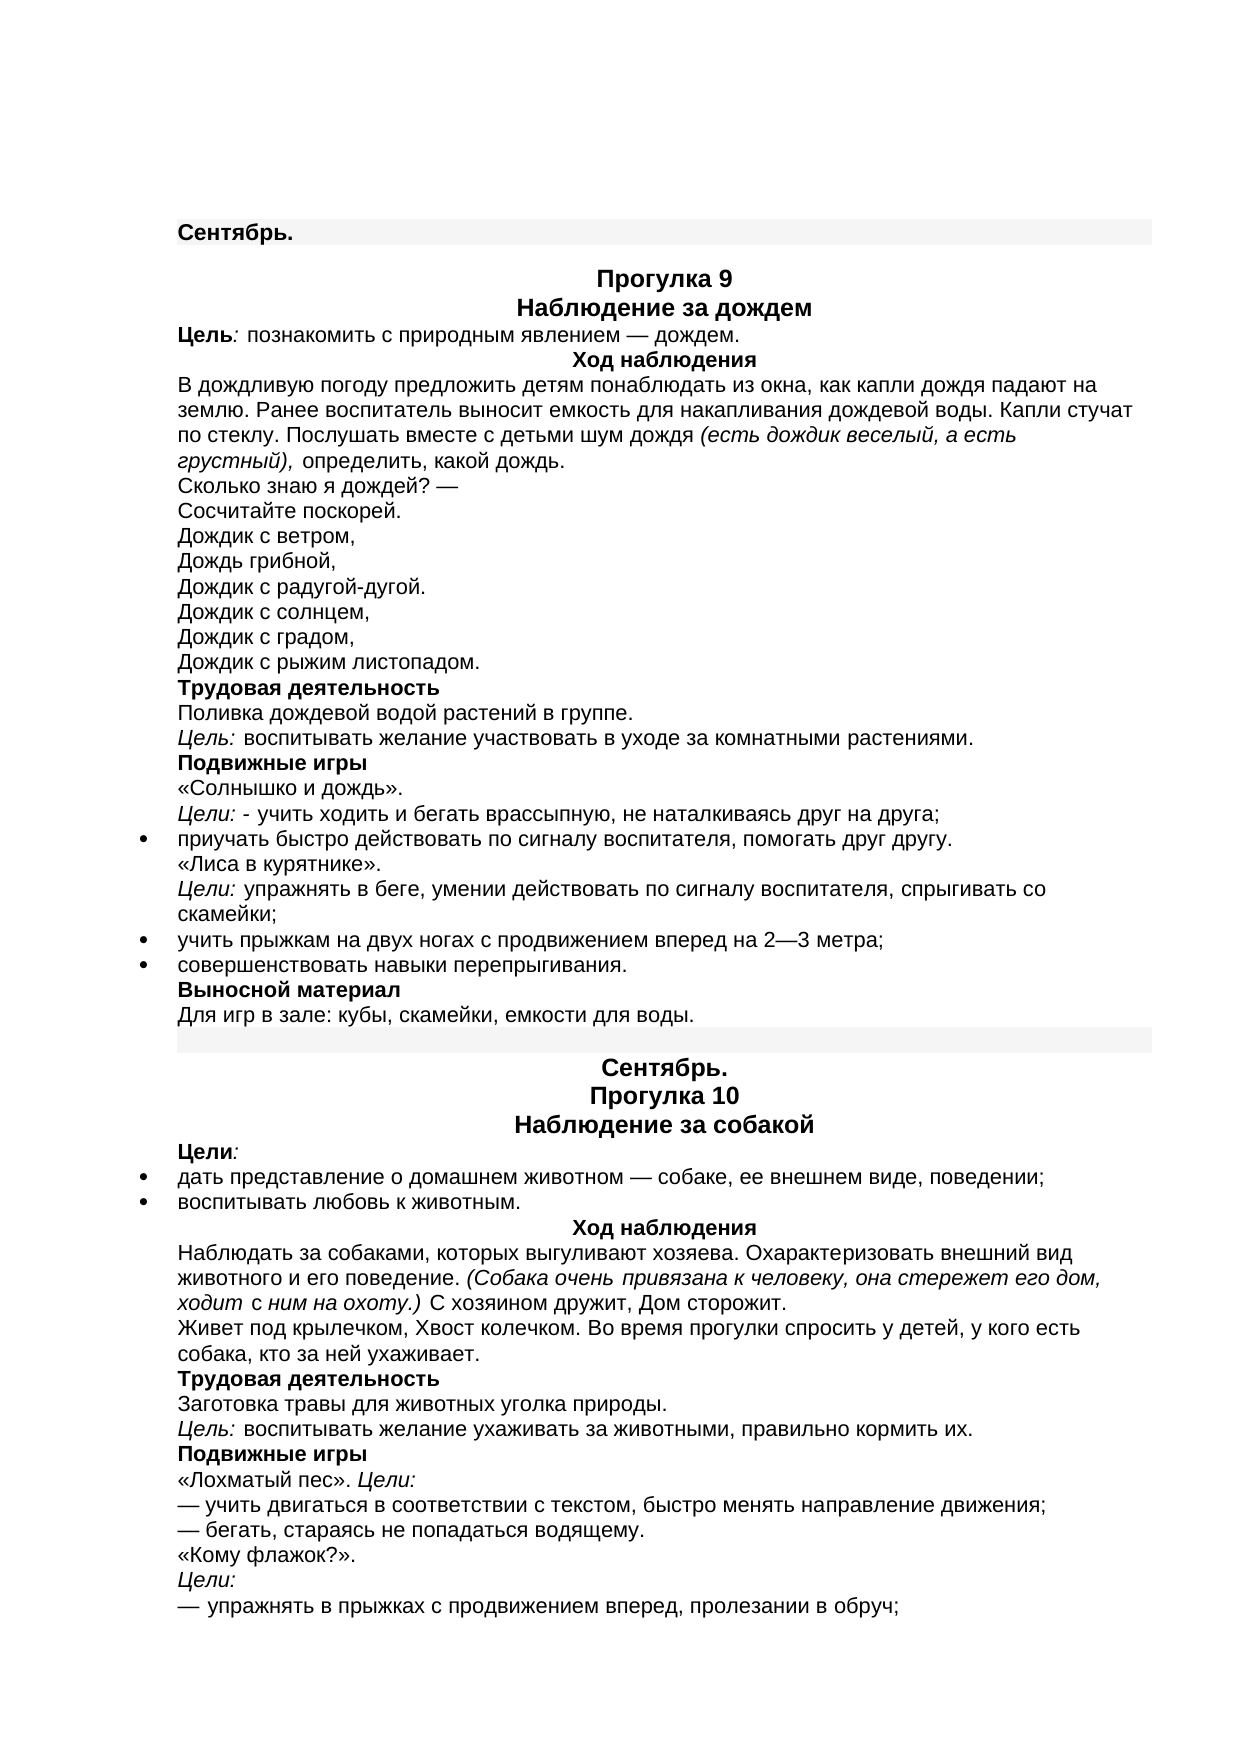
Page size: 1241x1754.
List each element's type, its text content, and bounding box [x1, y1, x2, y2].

text Выносной материал [177, 977, 1152, 1002]
text «Лохматый пес». Цели: [177, 1467, 1152, 1492]
text «Солнышко и дождь». [177, 775, 1152, 801]
text Трудовая деятельность [177, 674, 1152, 700]
text Дождь грибной, [177, 548, 1152, 574]
list совершенствовать навыки перепрыгивания. [140, 952, 1152, 977]
list учить прыжкам на двух ногах с продвижением вперед на 2—3 метра; [140, 927, 1152, 952]
text Сентябрь. [177, 219, 1152, 245]
text Цели: [177, 1139, 1152, 1164]
text Сосчитайте поскорей. [177, 498, 1152, 523]
list приучать быстро действовать по сигналу воспитателя, помогать друг другу. [140, 826, 1152, 851]
text Для игр в зале: кубы, скамейки, емкости для воды. [177, 1002, 1152, 1027]
text Дождик с градом, [177, 624, 1152, 649]
text Цель: воспитывать желание участвовать в уходе за комнатными растениями. [177, 725, 1152, 750]
text Дождик с радугой-дугой. [177, 574, 1152, 599]
text — бегать, стараясь не попадаться водящему. «Кому флажок?». [177, 1517, 1152, 1567]
text Подвижные игры [177, 750, 1152, 775]
text Живет под крылечком, Хвост колечком. Во время прогулки спросить у детей, у кого есть собака, кто за ней ухаживает. [177, 1315, 1152, 1366]
text Ход наблюдения [177, 347, 1152, 372]
list воспитывать любовь к животным. [140, 1189, 1152, 1214]
text Цели: упражнять в беге, умении действовать по сигналу воспитателя, спрыгивать со скамейки; [177, 876, 1152, 927]
text Дождик с ветром, [177, 523, 1152, 548]
text — учить двигаться в соответствии с текстом, быстро менять направление движения; [177, 1492, 1152, 1517]
text — упражнять в прыжках с продвижением вперед, пролезании в обруч; [177, 1593, 1152, 1618]
text Заготовка травы для животных уголка природы. [177, 1391, 1152, 1416]
text «Лиса в курятнике». [177, 851, 1152, 876]
text Цель: воспитывать желание ухаживать за животными, правильно кормить их. [177, 1416, 1152, 1441]
text Цели: [177, 1567, 1152, 1593]
text Наблюдение за дождем [177, 293, 1152, 322]
text Трудовая деятельность [177, 1366, 1152, 1391]
text Поливка дождевой водой растений в группе. [177, 700, 1152, 725]
text Подвижные игры [177, 1441, 1152, 1467]
text Сентябрь. [177, 1053, 1152, 1081]
text Дождик с солнцем, [177, 599, 1152, 624]
text В дождливую погоду предложить детям понаблюдать из окна, как капли дождя падают на землю. Ранее воспитатель выносит емкость для накапливания дождевой воды. Капли стучат по стеклу. Послушать вместе с детьми шум дождя (есть дождик веселый, а есть грустный), определить, какой дождь. [177, 372, 1152, 473]
text Сколько знаю я дождей? — [177, 473, 1152, 498]
text Прогулка 10 [177, 1081, 1152, 1110]
text Цель: познакомить с природным явлением — дождем. [177, 322, 1152, 347]
text Наблюдать за собаками, которых выгуливают хозяева. Охарактеризовать внешний вид животного и его поведение. (Собака очень привязана к человеку, она стережет его дом, ходит с ним на охоту.) С хозяином дружит, Дом сторожит. [177, 1240, 1152, 1315]
list дать представление о домашнем животном — собаке, ее внешнем виде, поведении; [140, 1164, 1152, 1189]
text Наблюдение за собакой [177, 1110, 1152, 1139]
text Дождик с рыжим листопадом. [177, 649, 1152, 674]
text Ход наблюдения [177, 1214, 1152, 1240]
text Прогулка 9 [177, 264, 1152, 293]
text Цели: - учить ходить и бегать врассыпную, не наталкиваясь друг на друга; [177, 801, 1152, 826]
